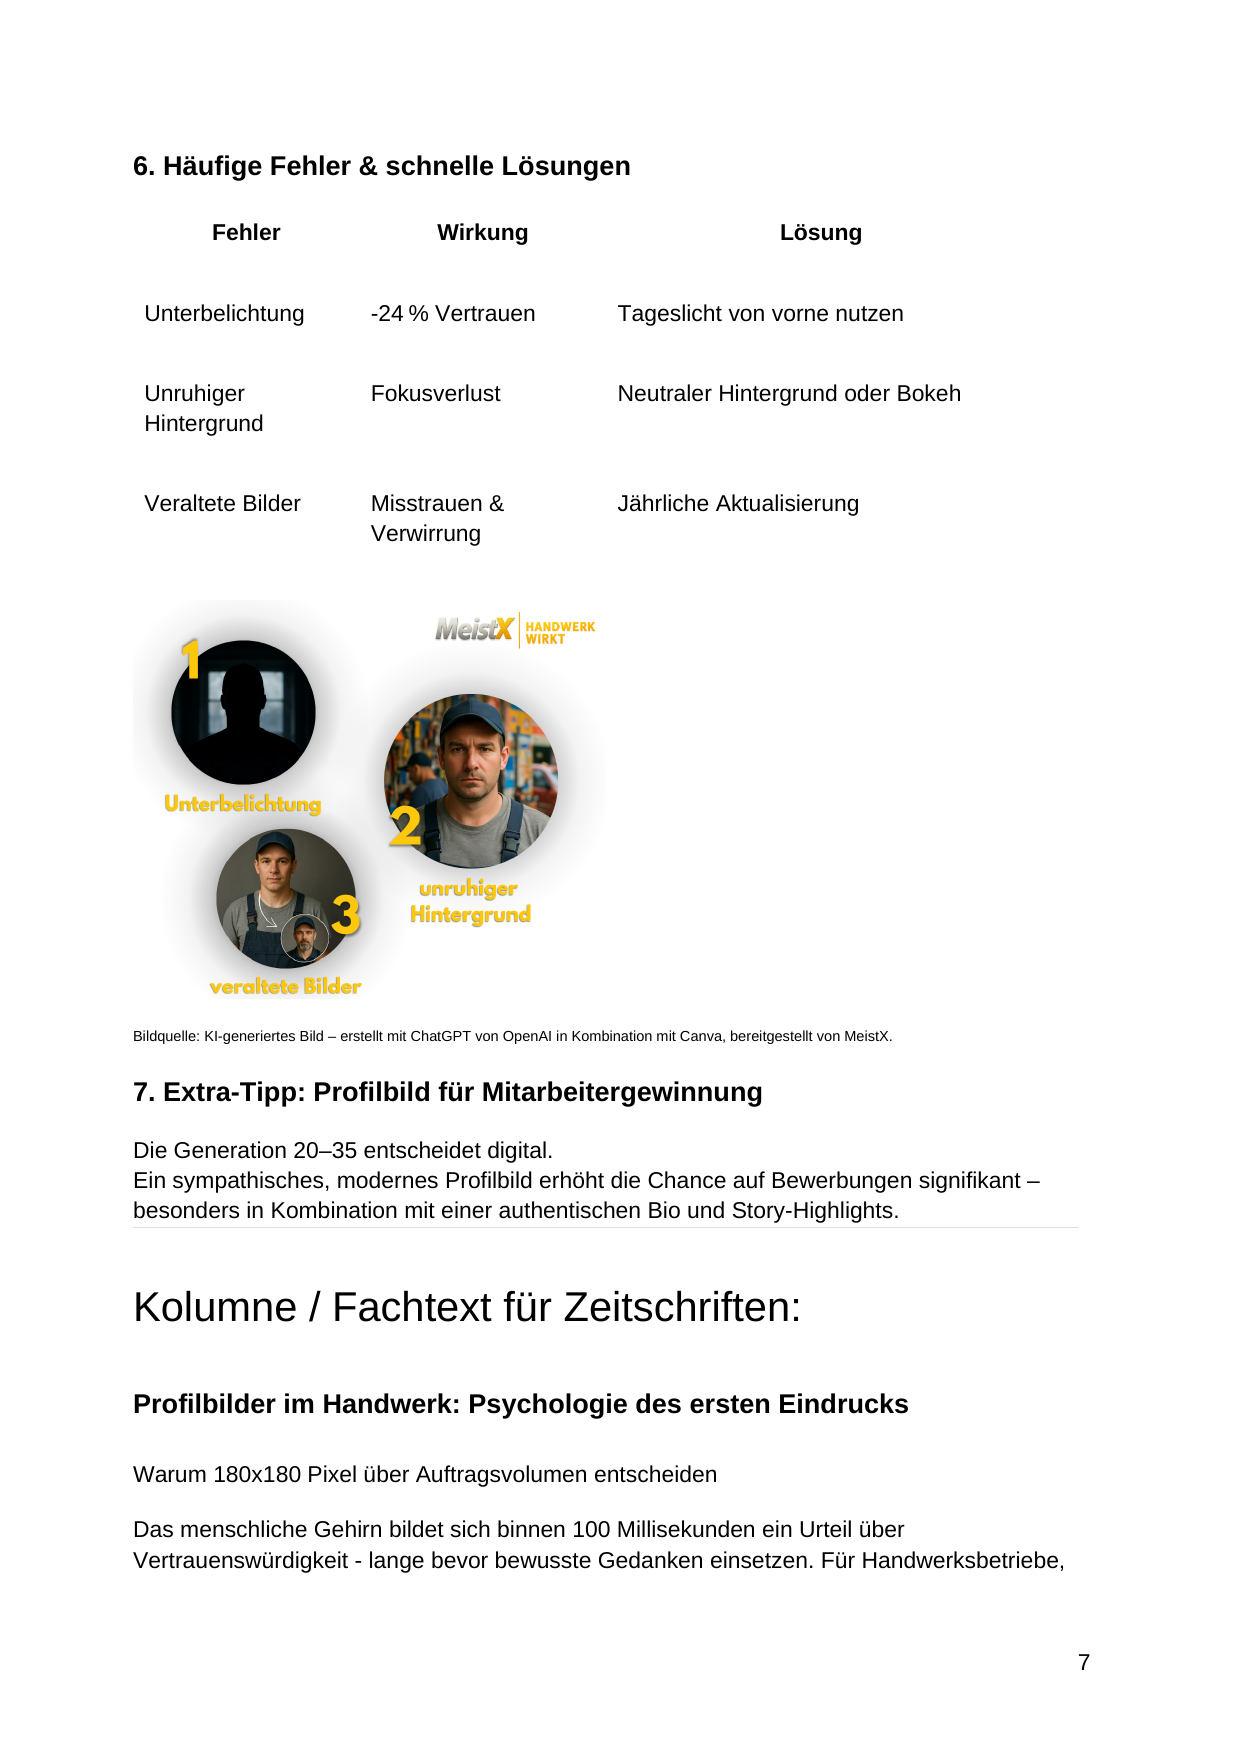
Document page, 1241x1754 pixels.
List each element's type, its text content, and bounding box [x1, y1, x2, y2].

table_cell Misstrauen & Verwirrung [359, 465, 606, 576]
table_cell Tageslicht von vorne nutzen [606, 275, 1036, 355]
table_cell Jährliche Aktualisierung [606, 465, 1036, 576]
table_cell Neutraler Hintergrund oder Bokeh [606, 355, 1036, 465]
table_cell Veraltete Bilder [133, 465, 359, 576]
table_cell Unterbelichtung [133, 275, 359, 355]
text Die Generation 20–35 entscheidet digital. Ein sympathisches, modernes Profilbild erhöht die Chance auf Bewerbungen signifikant – besonders in Kombination mit einer authentischen Bio und Story-Highlights. [133, 1137, 1090, 1254]
table_header Lösung [606, 194, 1036, 274]
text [133, 1516, 1090, 1573]
table_cell Unruhiger Hintergrund [133, 355, 359, 465]
picture [132, 600, 607, 999]
text Bildquelle: KI-generiertes Bild – erstellt mit ChatGPT von OpenAI in Kombination mit Canva, bereitgestellt von MeistX. [133, 1027, 1090, 1044]
table_cell Fokusverlust [359, 355, 606, 465]
table_cell -24 % Vertrauen [359, 275, 606, 355]
subtitle 7. Extra-Tipp: Profilbild für Mitarbeitergewinnung [133, 1076, 1090, 1107]
subtitle Kolumne / Fachtext für Zeitschriften: [133, 1283, 1090, 1331]
subtitle Profilbilder im Handwerk: Psychologie des ersten Eindrucks [133, 1388, 1090, 1419]
subtitle Warum 180x180 Pixel über Auftragsvolumen entscheiden [133, 1461, 1090, 1487]
table_header Wirkung [359, 194, 606, 274]
table_header Fehler [133, 194, 359, 274]
subtitle 6. Häufige Fehler & schnelle Lösungen [133, 150, 1090, 181]
